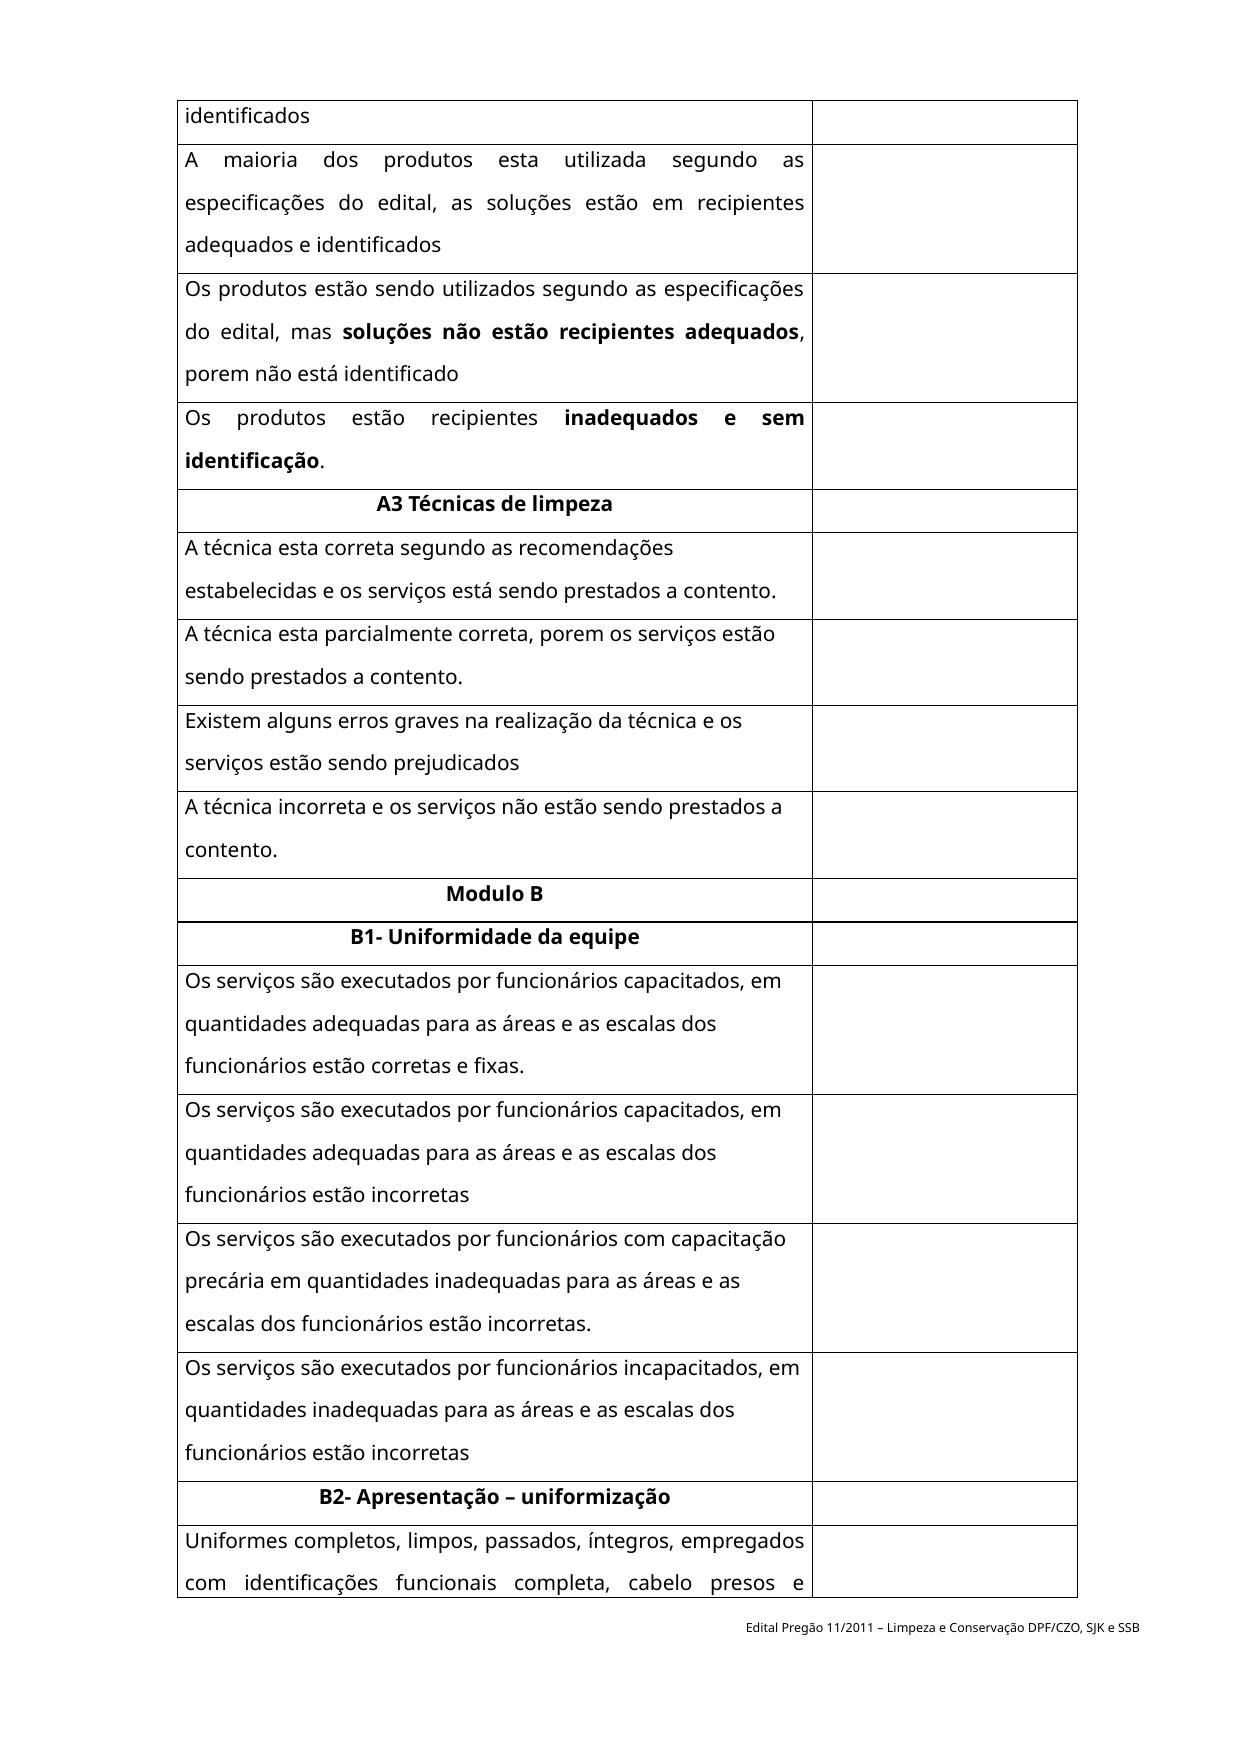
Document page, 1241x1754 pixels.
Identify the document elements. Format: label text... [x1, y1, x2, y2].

table_cell [813, 620, 1077, 705]
table_cell Os serviços são executados por funcionários capacitados, em quantidades adequadas para as áreas e as escalas dos funcionários estão incorretas [178, 1095, 812, 1223]
table_cell [813, 1526, 1077, 1597]
table_cell [813, 706, 1077, 791]
table_cell A3 Técnicas de limpeza [178, 490, 812, 532]
table_cell A maioria dos produtos esta utilizada segundo as especificações do edital, as soluções estão em recipientes adequados e identificados [178, 145, 812, 273]
table_cell Existem alguns erros graves na realização da técnica e os serviços estão sendo prejudicados [178, 706, 812, 791]
table_cell [813, 490, 1077, 532]
table_cell Os serviços são executados por funcionários com capacitação precária em quantidades inadequadas para as áreas e as escalas dos funcionários estão incorretas. [178, 1224, 812, 1352]
table_cell A técnica esta parcialmente correta, porem os serviços estão sendo prestados a contento. [178, 620, 812, 705]
table_cell [813, 879, 1077, 921]
table_cell [813, 1224, 1077, 1352]
table_cell Os serviços são executados por funcionários capacitados, em quantidades adequadas para as áreas e as escalas dos funcionários estão corretas e fixas. [178, 966, 812, 1094]
table_cell Os serviços são executados por funcionários incapacitados, em quantidades inadequadas para as áreas e as escalas dos funcionários estão incorretas [178, 1353, 812, 1481]
table_cell [813, 403, 1077, 488]
table_cell [813, 1482, 1077, 1525]
table_cell [813, 533, 1077, 618]
table_cell B1- Uniformidade da equipe [178, 923, 812, 965]
table_cell [813, 1095, 1077, 1223]
table_cell Modulo B [178, 879, 812, 921]
table_cell [813, 145, 1077, 273]
table_cell Os produtos estão recipientes inadequados e sem identificação. [178, 403, 812, 488]
table_cell [813, 101, 1077, 144]
table_cell B2- Apresentação – uniformização [178, 1482, 812, 1525]
table_cell [813, 923, 1077, 965]
table_cell A técnica esta correta segundo as recomendações estabelecidas e os serviços está sendo prestados a contento. [178, 533, 812, 618]
table_cell A técnica incorreta e os serviços não estão sendo prestados a contento. [178, 792, 812, 878]
table_cell [813, 1353, 1077, 1481]
table_cell Os produtos estão sendo utilizados segundo as especificações do edital, mas soluções não estão recipientes adequados, porem não está identificado [178, 274, 812, 402]
table_cell [813, 274, 1077, 402]
table_cell [813, 966, 1077, 1094]
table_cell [178, 101, 812, 144]
table_cell [813, 792, 1077, 878]
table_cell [178, 1526, 812, 1597]
